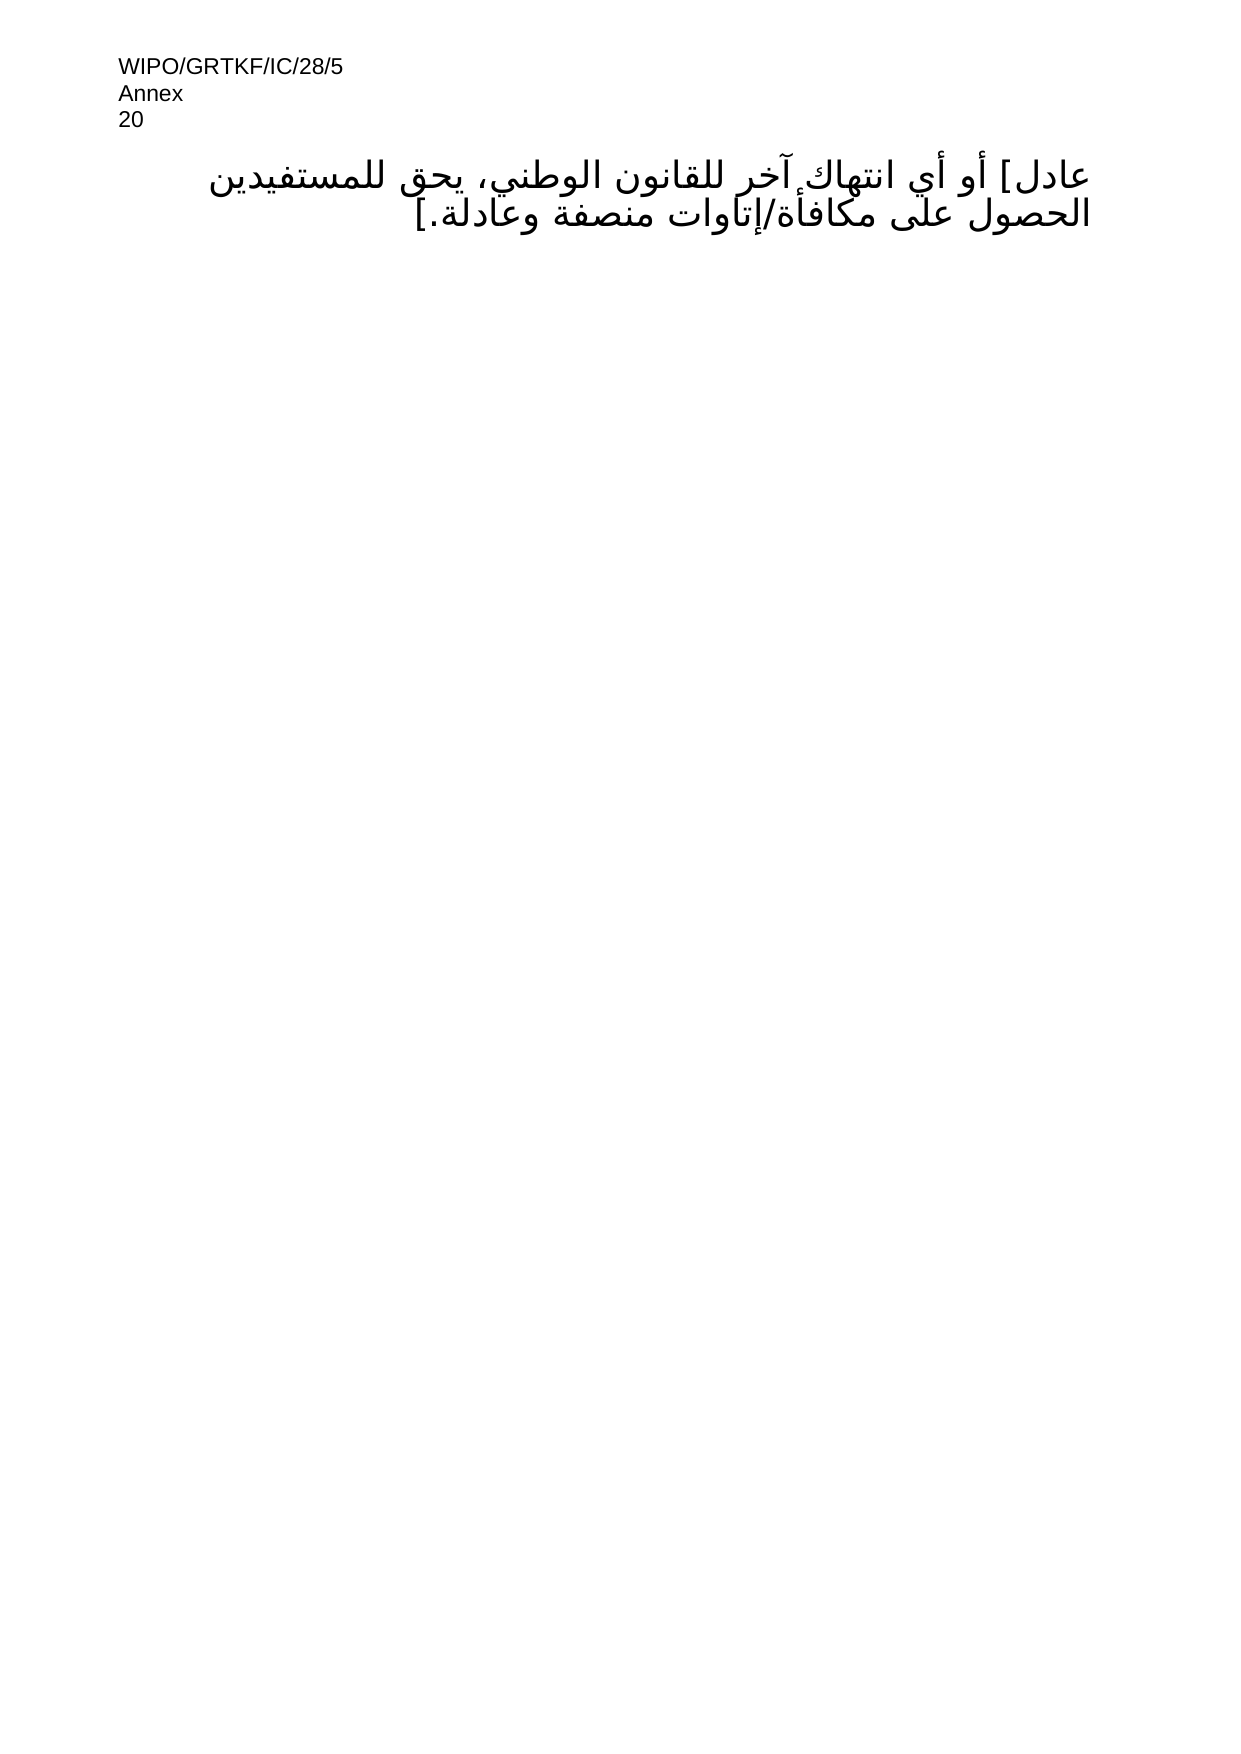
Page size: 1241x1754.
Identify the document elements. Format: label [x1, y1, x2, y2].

text [118, 158, 1092, 233]
